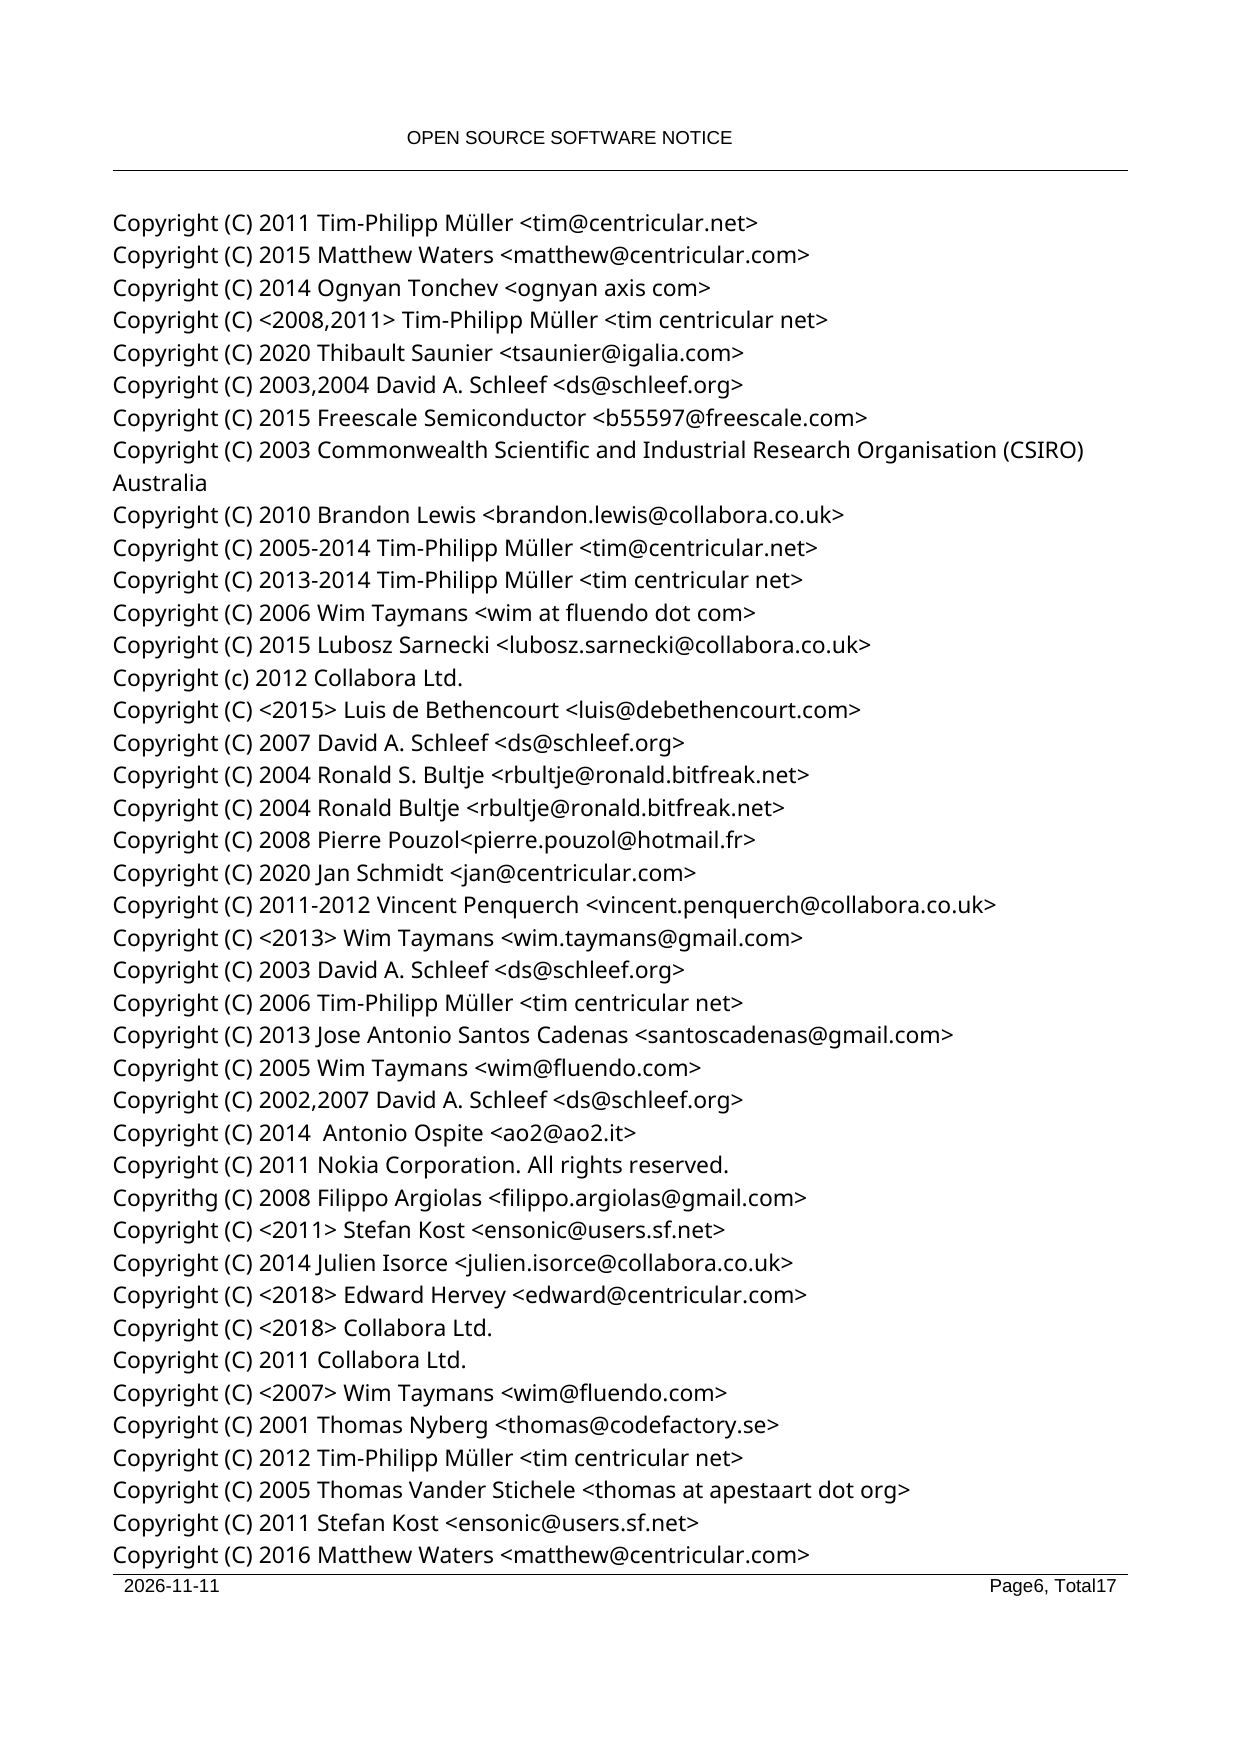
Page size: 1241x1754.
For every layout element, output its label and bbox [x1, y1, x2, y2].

text [112, 206, 1128, 1571]
